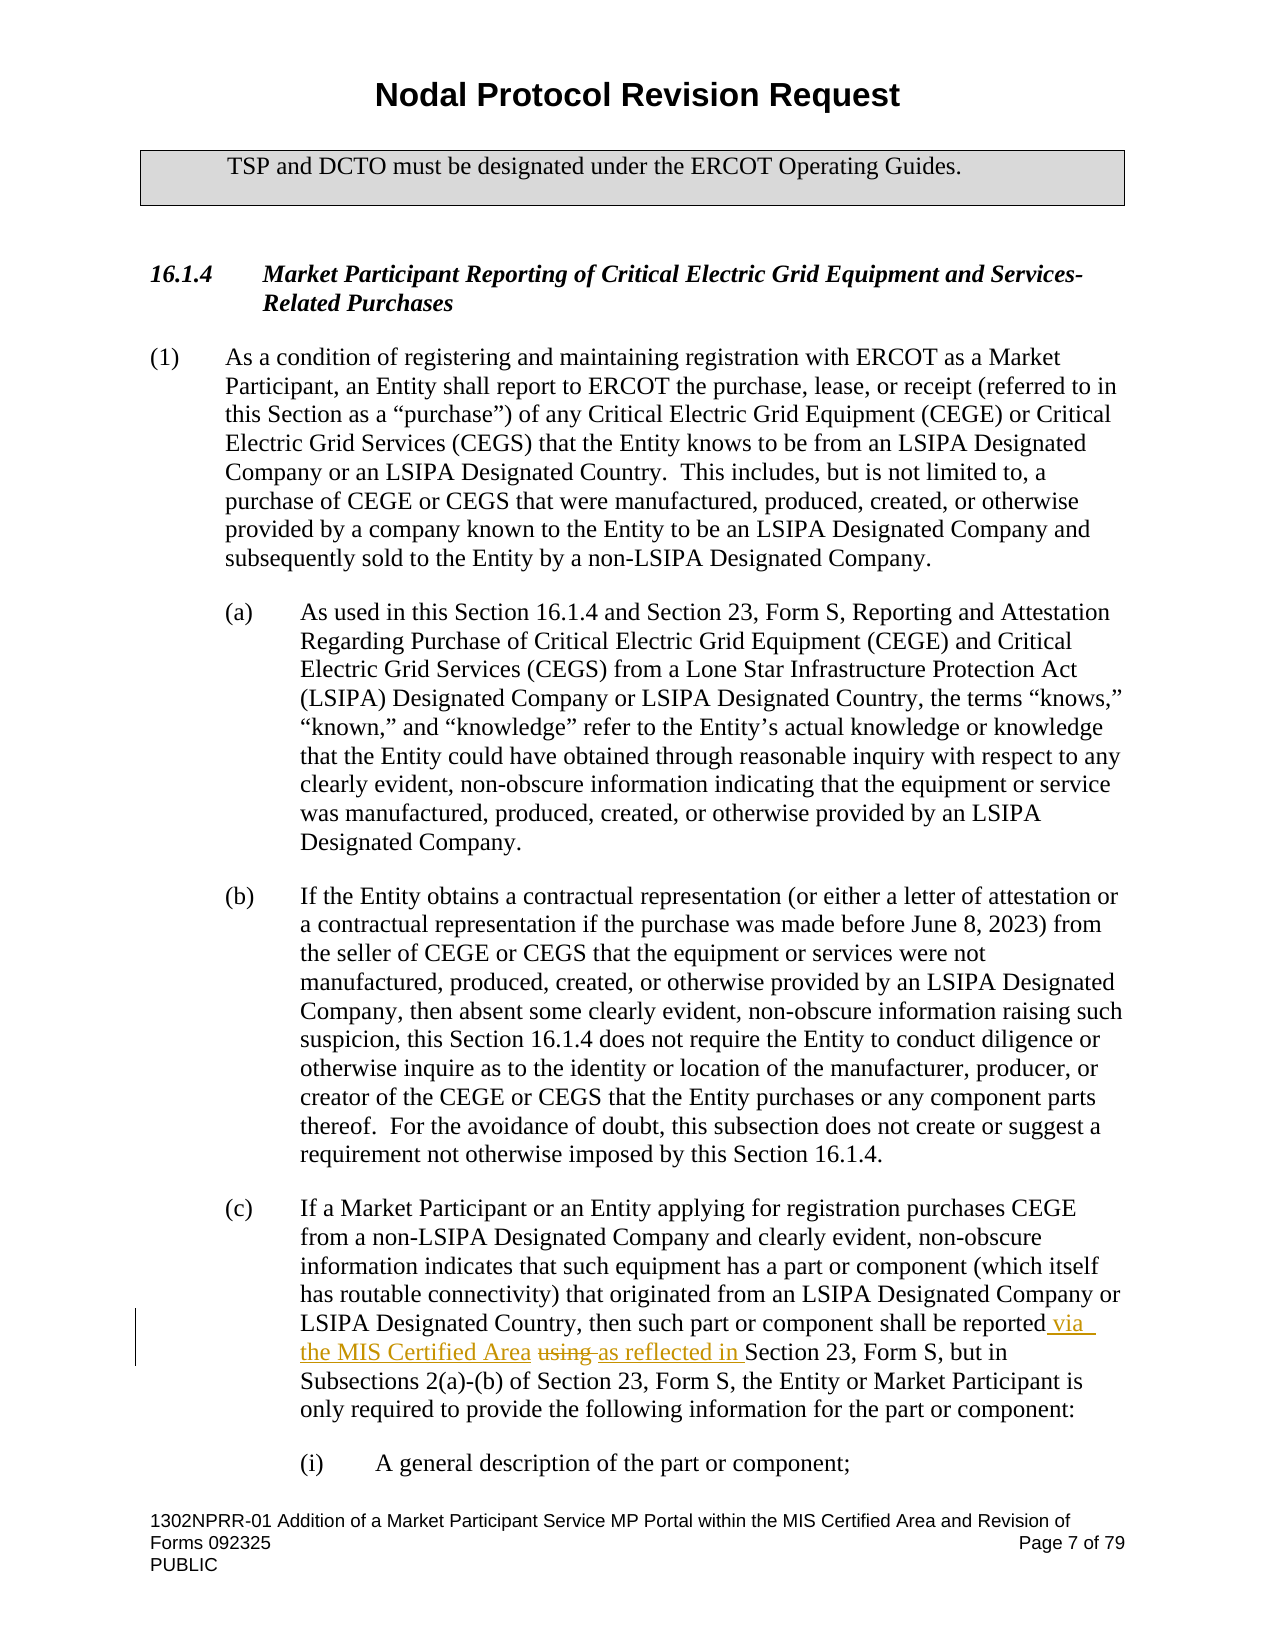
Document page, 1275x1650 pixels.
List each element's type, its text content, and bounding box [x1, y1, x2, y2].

text (1) As a condition of registering and maintaining registration with ERCOT as a Market Participant, an Entity shall report to ERCOT the purchase, lease, or receipt (referred to in this Section as a “purchase”) of any Critical Electric Grid Equipment (CEGE) or Critical Electric Grid Services (CEGS) that the Entity knows to be from an LSIPA Designated Company or an LSIPA Designated Country. This includes, but is not limited to, a purchase of CEGE or CEGS that were manufactured, produced, created, or otherwise provided by a company known to the Entity to be an LSIPA Designated Company and subsequently sold to the Entity by a non-LSIPA Designated Company. [150, 342, 1125, 572]
text (c) If a Market Participant or an Entity applying for registration purchases CEGE from a non-LSIPA Designated Company and clearly evident, non-obscure information indicates that such equipment has a part or component (which itself has routable connectivity) that originated from an LSIPA Designated Company or LSIPA Designated Country, then such part or component shall be reported Section 23, Form S, but in Subsections 2(a)-(b) of Section 23, Form S, the Entity or Market Participant is only required to provide the following information for the part or component: [225, 1193, 1125, 1423]
text (b) If the Entity obtains a contractual representation (or either a letter of attestation or a contractual representation if the purchase was made before June 8, 2023) from the seller of CEGE or CEGS that the equipment or services were not manufactured, produced, created, or otherwise provided by an LSIPA Designated Company, then absent some clearly evident, non-obscure information raising such suspicion, this Section 16.1.4 does not require the Entity to conduct diligence or otherwise inquire as to the identity or location of the manufacturer, producer, or creator of the CEGE or CEGS that the Entity purchases or any component parts thereof. For the avoidance of doubt, this subsection does not create or suggest a requirement not otherwise imposed by this Section 16.1.4. [225, 881, 1125, 1168]
text (a) As used in this Section 16.1.4 and Section 23, Form S, Reporting and Attestation Regarding Purchase of Critical Electric Grid Equipment (CEGE) and Critical Electric Grid Services (CEGS) from a Lone Star Infrastructure Protection Act (LSIPA) Designated Company or LSIPA Designated Country, the terms “knows,” “known,” and “knowledge” refer to the Entity’s actual knowledge or knowledge that the Entity could have obtained through reasonable inquiry with respect to any clearly evident, non-obscure information indicating that the equipment or service was manufactured, produced, created, or otherwise provided by an LSIPA Designated Company. [225, 597, 1125, 856]
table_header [141, 151, 1124, 205]
text (i) A general description of the part or component; [300, 1448, 1125, 1477]
text 16.1.4 Market Participant Reporting of Critical Electric Grid Equipment and Services-Related Purchases [150, 259, 1125, 317]
